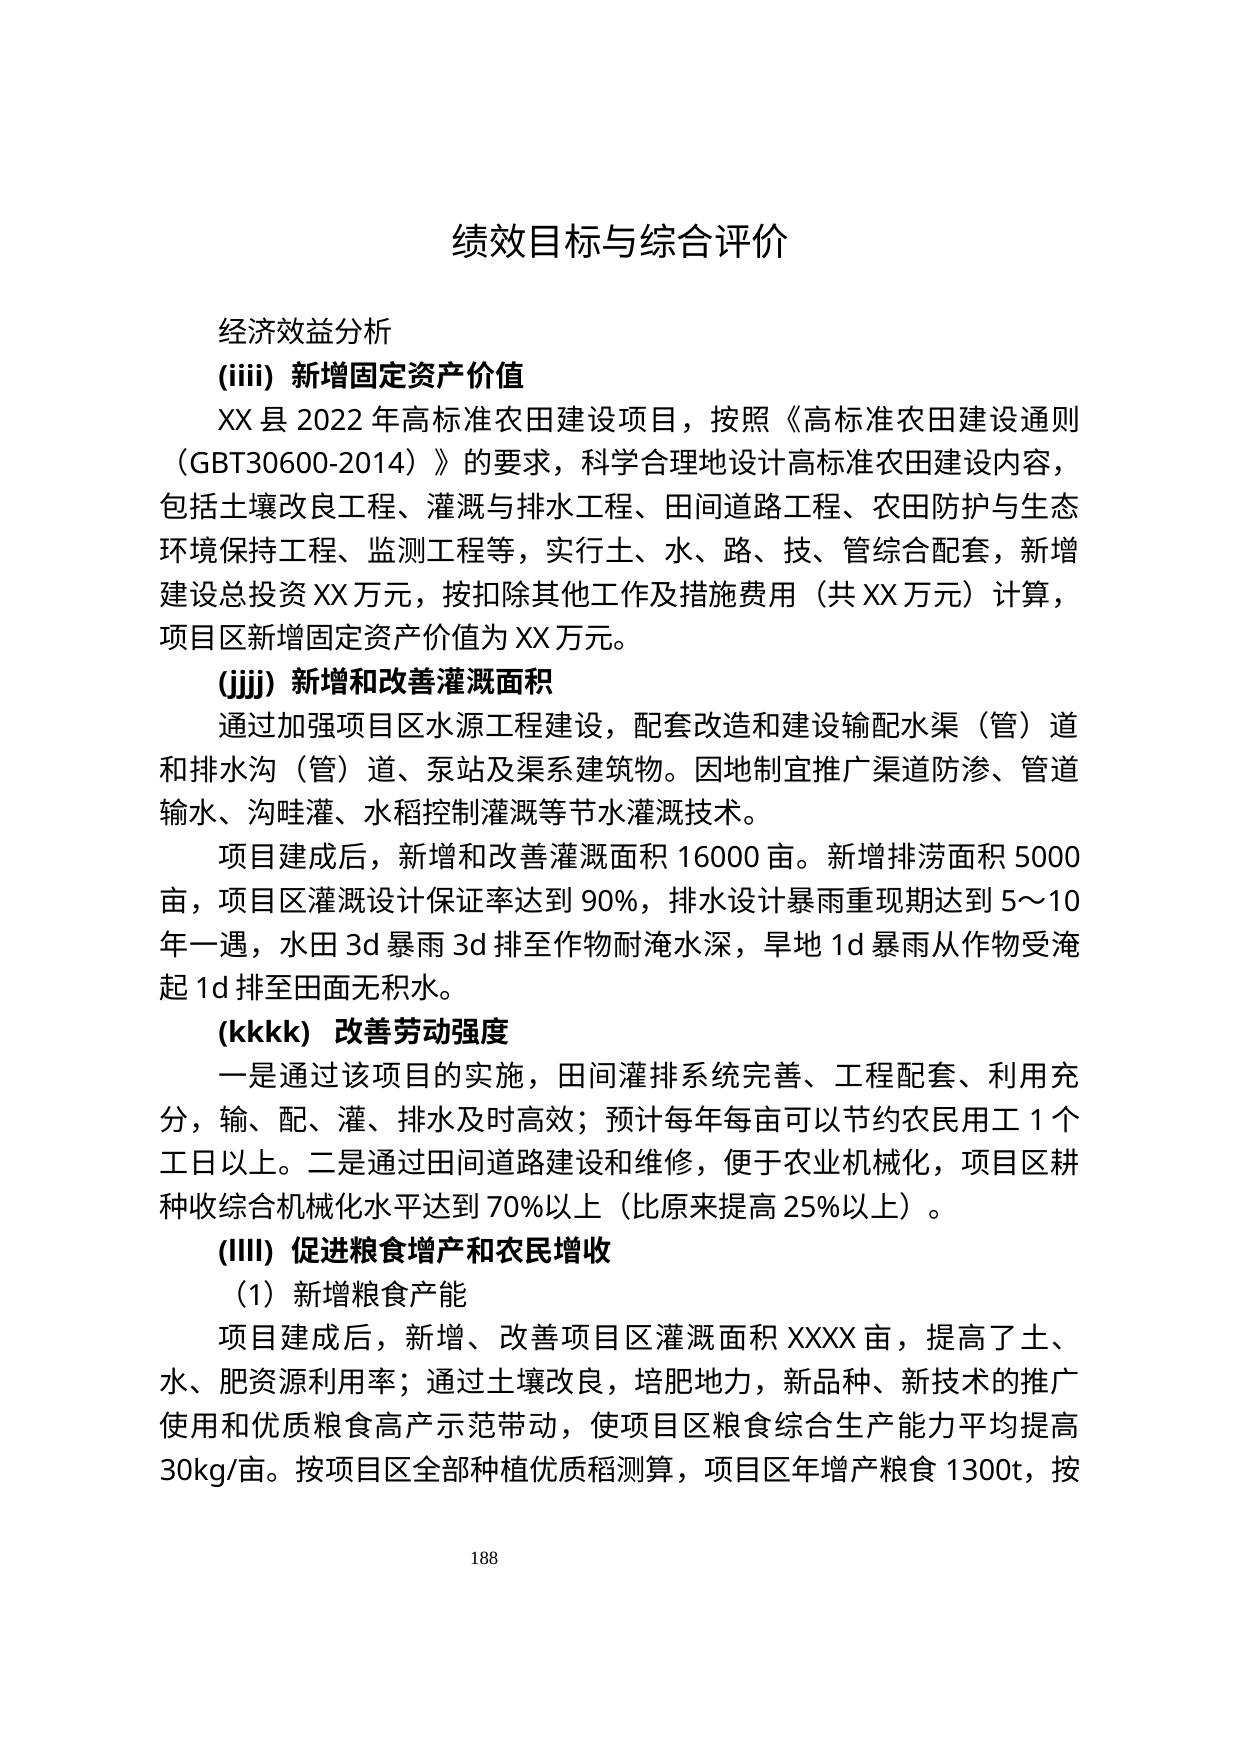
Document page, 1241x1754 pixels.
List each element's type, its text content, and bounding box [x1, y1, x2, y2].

text （1）新增粮食产能 [159, 1270, 1081, 1314]
text XX县2022年高标准农田建设项目，按照《高标准农田建设通则（GBT30600-2014）》的要求，科学合理地设计高标准农田建设内容，包括土壤改良工程、灌溉与排水工程、田间道路工程、农田防护与生态环境保持工程、监测工程等，实行土、水、路、技、管综合配套，新增建设总投资XX万元，按扣除其他工作及措施费用（共XX万元）计算，项目区新增固定资产价值为XX万元。 [159, 395, 1081, 658]
list 促进粮食增产和农民增收 [159, 1226, 1081, 1270]
list 改善劳动强度 [159, 1008, 1081, 1051]
text 项目建成后，新增和改善灌溉面积16000亩。新增排涝面积5000亩，项目区灌溉设计保证率达到90%，排水设计暴雨重现期达到5～10年一遇，水田3d暴雨3d排至作物耐淹水深，旱地1d暴雨从作物受淹起1d排至田面无积水。 [159, 833, 1081, 1008]
text 一是通过该项目的实施，田间灌排系统完善、工程配套、利用充分，输、配、灌、排水及时高效；预计每年每亩可以节约农民用工1个工日以上。二是通过田间道路建设和维修，便于农业机械化，项目区耕种收综合机械化水平达到70%以上（比原来提高25%以上）。 [159, 1051, 1081, 1226]
text 经济效益分析 [159, 308, 1081, 351]
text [159, 1314, 1081, 1489]
list 新增固定资产价值 [159, 351, 1081, 395]
subtitle 绩效目标与综合评价 [159, 220, 1081, 264]
text 通过加强项目区水源工程建设，配套改造和建设输配水渠（管）道和排水沟（管）道、泵站及渠系建筑物。因地制宜推广渠道防渗、管道输水、沟畦灌、水稻控制灌溉等节水灌溉技术。 [159, 701, 1081, 833]
list 新增和改善灌溉面积 [159, 658, 1081, 701]
